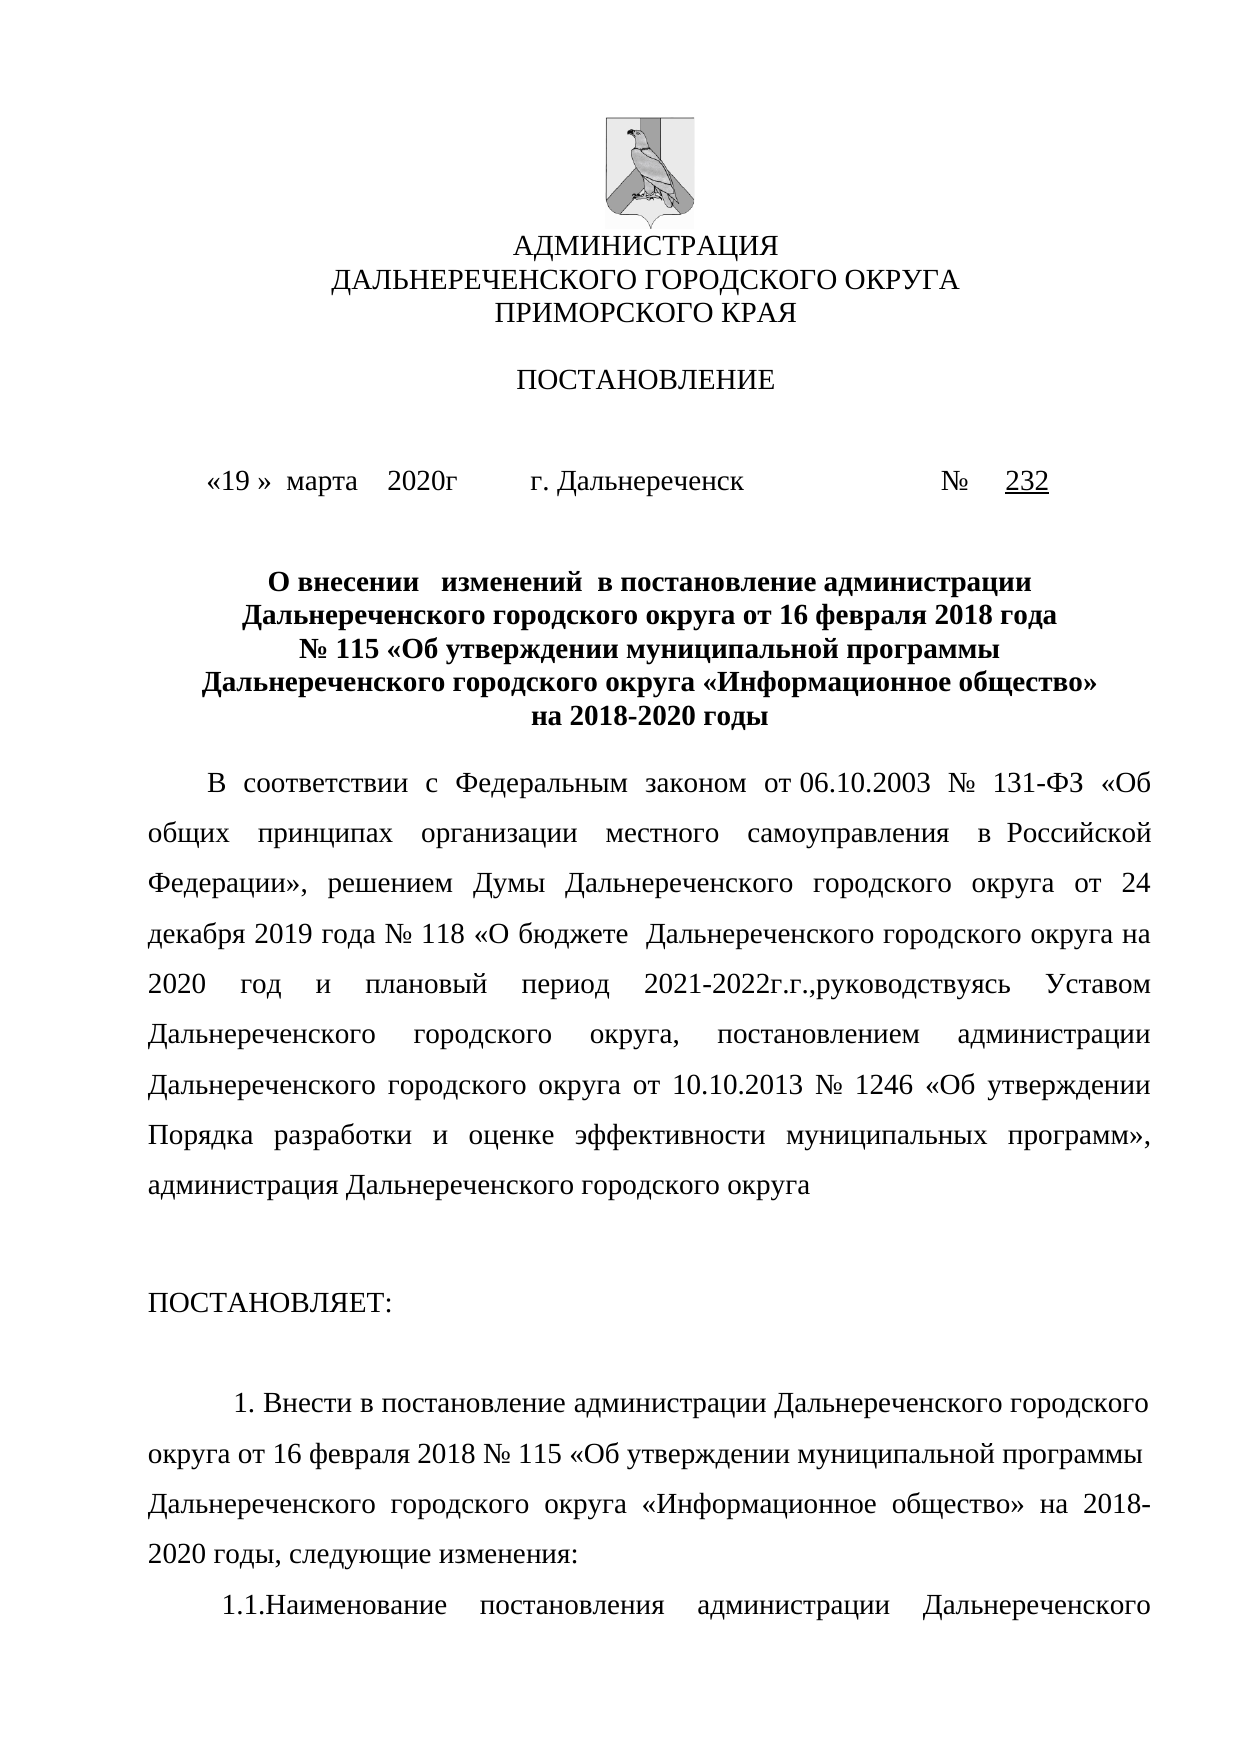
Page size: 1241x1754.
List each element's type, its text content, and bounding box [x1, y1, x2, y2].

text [148, 1587, 1152, 1620]
text «19 » марта 2020г г. Дальнереченск № 232 [148, 463, 1144, 497]
text на 2018-2020 годы [148, 698, 1152, 731]
text О внесении изменений в постановление администрации Дальнереченского городского округа от 16 февраля 2018 года [148, 564, 1152, 631]
text В соответствии с Федеральным законом от 06.10.2003 № 131-ФЗ «Об общих принципах организации местного самоуправления в Российской Федерации», решением Думы Дальнереченского городского округа от 24 декабря 2019 года № 118 «О бюджете Дальнереченского городского округа на 2020 год и плановый период 2021-2022г.г.,руководствуясь Уставом Дальнереченского городского округа, постановлением администрации Дальнереченского городского округа от 10.10.2013 № 1246 «Об утверждении Порядка разработки и оценке эффективности муниципальных программ», администрация Дальнереченского городского округа [148, 765, 1152, 1201]
text 1. Внести в постановление администрации Дальнереченского городского округа от 16 февраля 2018 № 115 «Об утверждении муниципальной программы [148, 1335, 1152, 1469]
text № 115 «Об утверждении муниципальной программы [148, 631, 1152, 664]
text ДАЛЬНЕРЕЧЕНСКОГО ГОРОДСКОГО ОКРУГА [148, 262, 1144, 295]
text ПОСТАНОВЛЕНИЕ [148, 362, 1144, 396]
picture [605, 117, 695, 229]
text Дальнереченского городского округа «Информационное общество» на 2018-2020 годы, следующие изменения: [148, 1486, 1152, 1570]
text Дальнереченского городского округа «Информационное общество» [148, 664, 1152, 698]
text АДМИНИСТРАЦИЯ [148, 228, 1144, 262]
text ПОСТАНОВЛЯЕТ: [148, 1285, 1152, 1318]
text ПРИМОРСКОГО КРАЯ [148, 295, 1144, 329]
